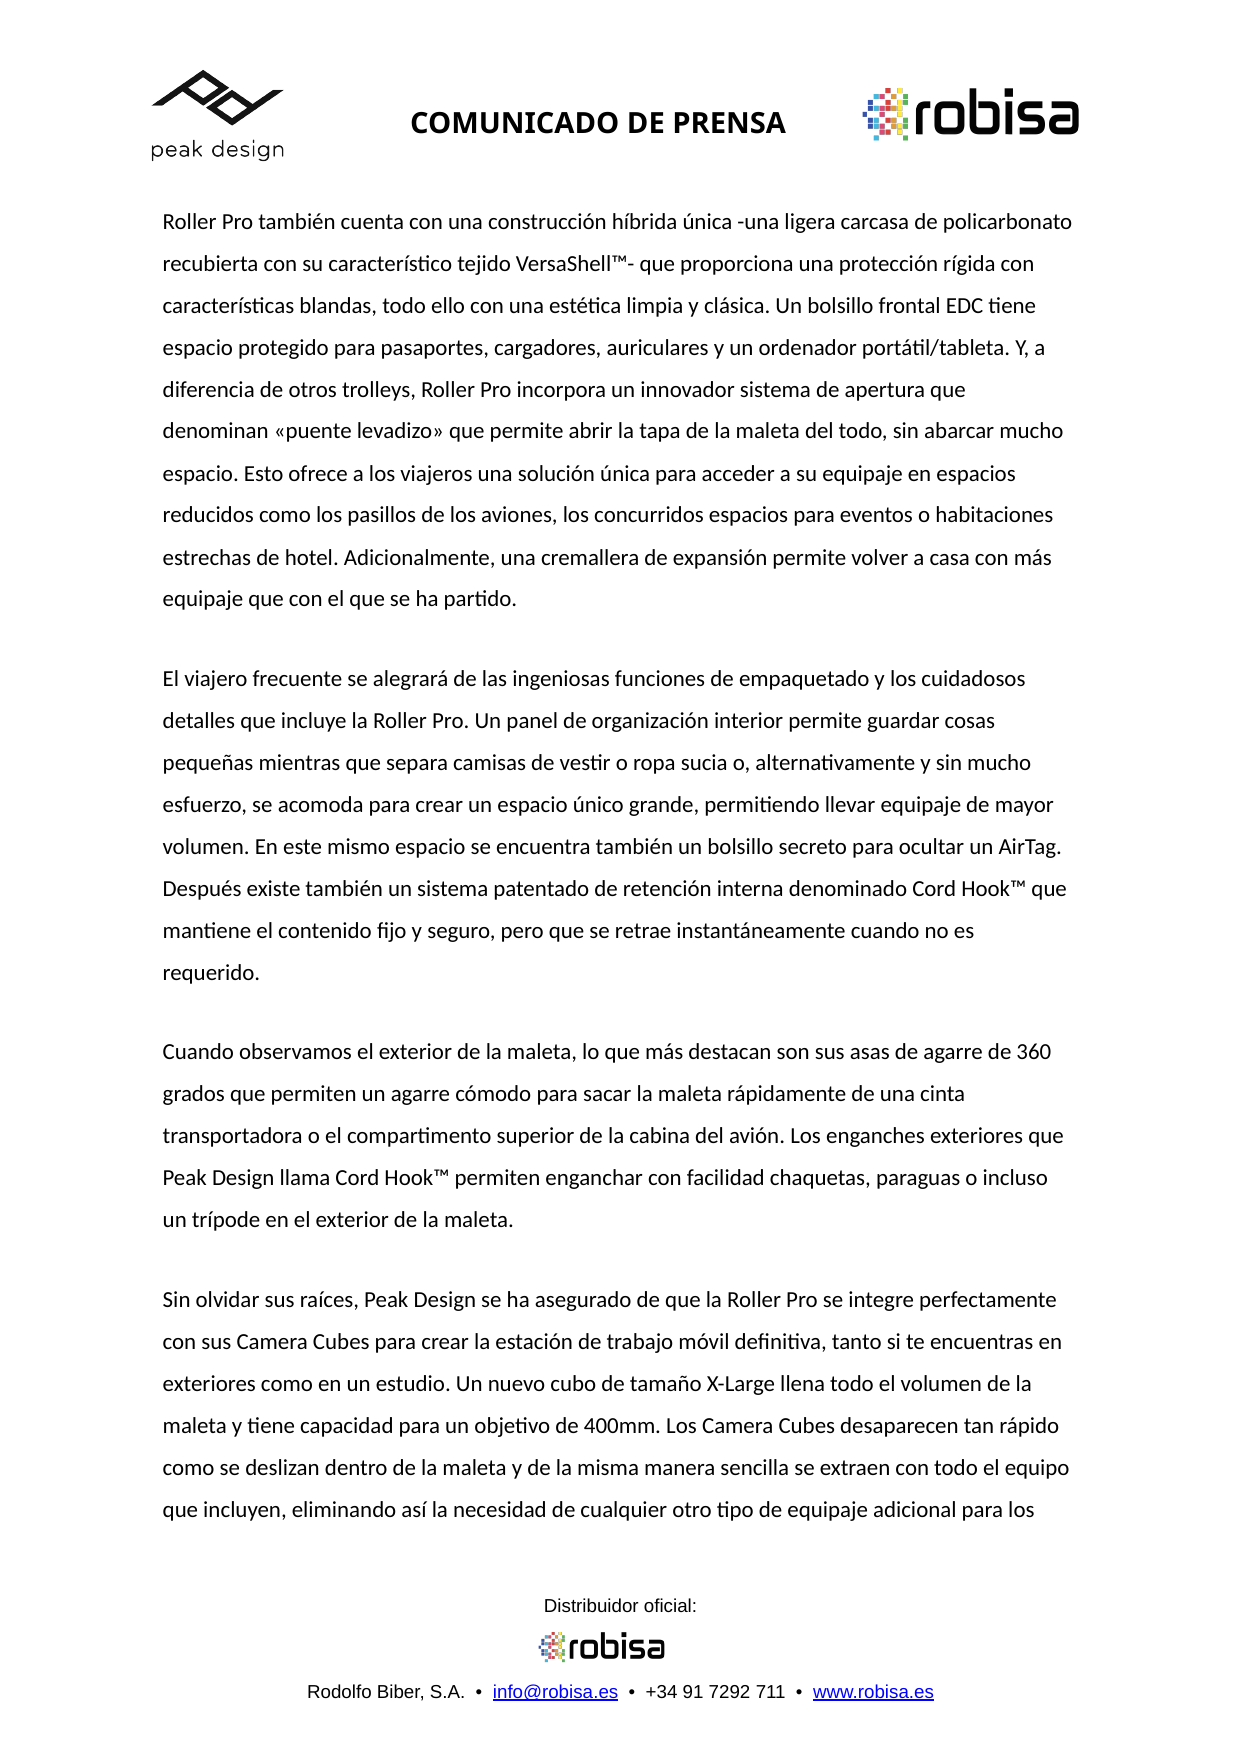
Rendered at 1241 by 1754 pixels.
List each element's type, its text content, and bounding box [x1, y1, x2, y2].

picture [110, 54, 324, 176]
picture [538, 1632, 665, 1673]
text El viajero frecuente se alegrará de las ingeniosas funciones de empaquetado y los cuidadosos detalles que incluye la Roller Pro. Un panel de organización interior permite guardar cosas pequeñas mientras que separa camisas de vestir o ropa sucia o, alternativamente y sin mucho esfuerzo, se acomoda para crear un espacio único grande, permitiendo llevar equipaje de mayor volumen. En este mismo espacio se encuentra también un bolsillo secreto para ocultar un AirTag. Después existe también un sistema patentado de retención interna denominado Cord Hook™ que mantiene el contenido fijo y seguro, pero que se retrae instantáneamente cuando no es requerido. [162, 664, 1078, 986]
text Roller Pro también cuenta con una construcción híbrida única -una ligera carcasa de policarbonato recubierta con su característico tejido VersaShell™- que proporciona una protección rígida con características blandas, todo ello con una estética limpia y clásica. Un bolsillo frontal EDC tiene espacio protegido para pasaportes, cargadores, auriculares y un ordenador portátil/tableta. Y, a diferencia de otros trolleys, Roller Pro incorpora un innovador sistema de apertura que denominan «puente levadizo» que permite abrir la tapa de la maleta del todo, sin abarcar mucho espacio. Esto ofrece a los viajeros una solución única para acceder a su equipaje en espacios reducidos como los pasillos de los aviones, los concurridos espacios para eventos o habitaciones estrechas de hotel. Adicionalmente, una cremallera de expansión permite volver a casa con más equipaje que con el que se ha partido. [162, 207, 1078, 613]
picture [862, 88, 1079, 159]
text Cuando observamos el exterior de la maleta, lo que más destacan son sus asas de agarre de 360 grados que permiten un agarre cómodo para sacar la maleta rápidamente de una cinta transportadora o el compartimento superior de la cabina del avión. Los enganches exteriores que Peak Design llama Cord Hook™ permiten enganchar con facilidad chaquetas, paraguas o incluso un trípode en el exterior de la maleta. [162, 1037, 1078, 1233]
